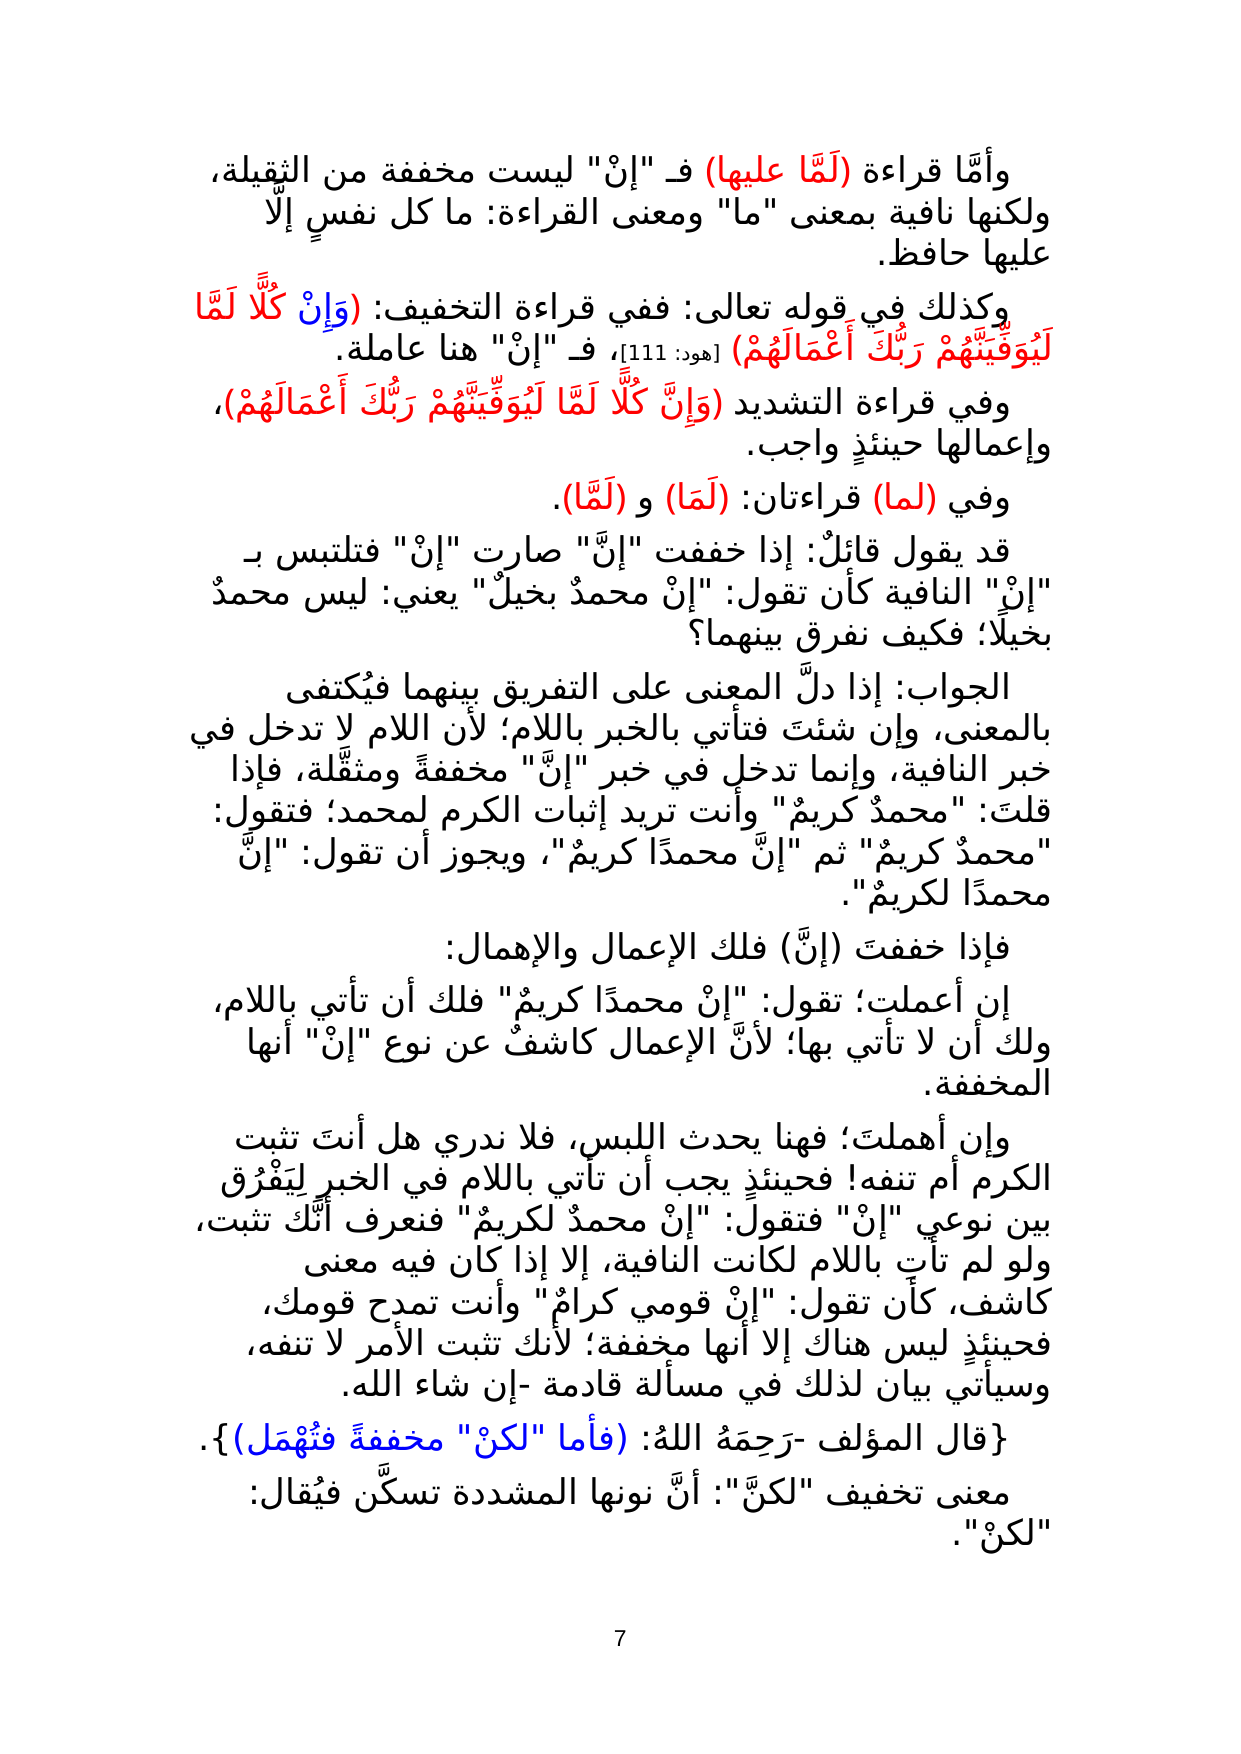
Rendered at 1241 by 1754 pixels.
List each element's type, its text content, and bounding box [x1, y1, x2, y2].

text قد يقول قائلٌ: إذا خففت "إنَّ" صارت "إنْ" فتلتبس بـ "إنْ" النافية كأن تقول: "إنْ محمدٌ بخيلٌ" يعني: ليس محمدٌ بخيلًا؛ فكيف نفرق بينهما؟ [187, 530, 1053, 654]
text إن أعملت؛ تقول: "إنْ محمدًا كريمٌ" فلك أن تأتي باللام، ولك أن لا تأتي بها؛ لأنَّ الإعمال كاشفٌ عن نوع "إنْ" أنها المخففة. [187, 980, 1053, 1104]
text {قال المؤلف -رَحِمَهُ اللهُ: (فأما "لكنْ" مخففةً فتُهْمَل)}. [187, 1417, 1053, 1459]
text وإن أهملتَ؛ فهنا يحدث اللبس، فلا ندري هل أنتَ تثبت الكرم أم تنفه! فحينئذٍ يجب أن تأتي باللام في الخبر لِيَفْرُق بين نوعي "إنْ" فتقول: "إنْ محمدٌ لكريمٌ" فنعرف أنَّك تثبت، ولو لم تأتِ باللام لكانت النافية، إلا إذا كان فيه معنى كاشف، كأن تقول: "إنْ قومي كرامٌ" وأنت تمدح قومك، فحينئذٍ ليس هناك إلا أنها مخففة؛ لأنك تثبت الأمر لا تنفه، وسيأتي بيان لذلك في مسألة قادمة -إن شاء الله. [187, 1116, 1053, 1405]
text وفي ﴿لما﴾ قراءتان: ﴿لَمَا﴾ و ﴿لَمَّا﴾. [187, 476, 1053, 517]
text فإذا خففتَ (إنَّ) فلك الإعمال والإهمال: [187, 926, 1053, 967]
text وكذلك في قوله تعالى: ففي قراءة التخفيف: ﴿وَإِنْ كُلًّا لَمَّا لَيُوَفِّيَنَّهُمْ رَبُّكَ أَعْمَالَهُمْ﴾ [هود: 111]، فـ "إنْ" هنا عاملة. [187, 286, 1053, 369]
text معنى تخفيف "لكنَّ": أنَّ نونها المشددة تسكَّن فيُقال: "لكنْ". [187, 1471, 1053, 1554]
text الجواب: إذا دلَّ المعنى على التفريق بينهما فيُكتفى بالمعنى، وإن شئتَ فتأتي بالخبر باللام؛ لأن اللام لا تدخل في خبر النافية، وإنما تدخل في خبر "إنَّ" مخففةً ومثقَّلة، فإذا قلتَ: "محمدٌ كريمٌ" وأنت تريد إثبات الكرم لمحمد؛ فتقول: "محمدٌ كريمٌ" ثم "إنَّ محمدًا كريمٌ"، ويجوز أن تقول: "إنَّ محمدًا لكريمٌ". [187, 666, 1053, 914]
text وأمَّا قراءة ﴿لَمَّا عليها﴾ فـ "إنْ" ليست مخففة من الثقيلة، ولكنها نافية بمعنى "ما" ومعنى القراءة: ما كل نفسٍ إلَّا عليها حافظ. [187, 150, 1053, 274]
text وفي قراءة التشديد ﴿وَإِنَّ كُلًّا لَمَّا لَيُوَفِّيَنَّهُمْ رَبُّكَ أَعْمَالَهُمْ﴾، وإعمالها حينئذٍ واجب. [187, 381, 1053, 464]
